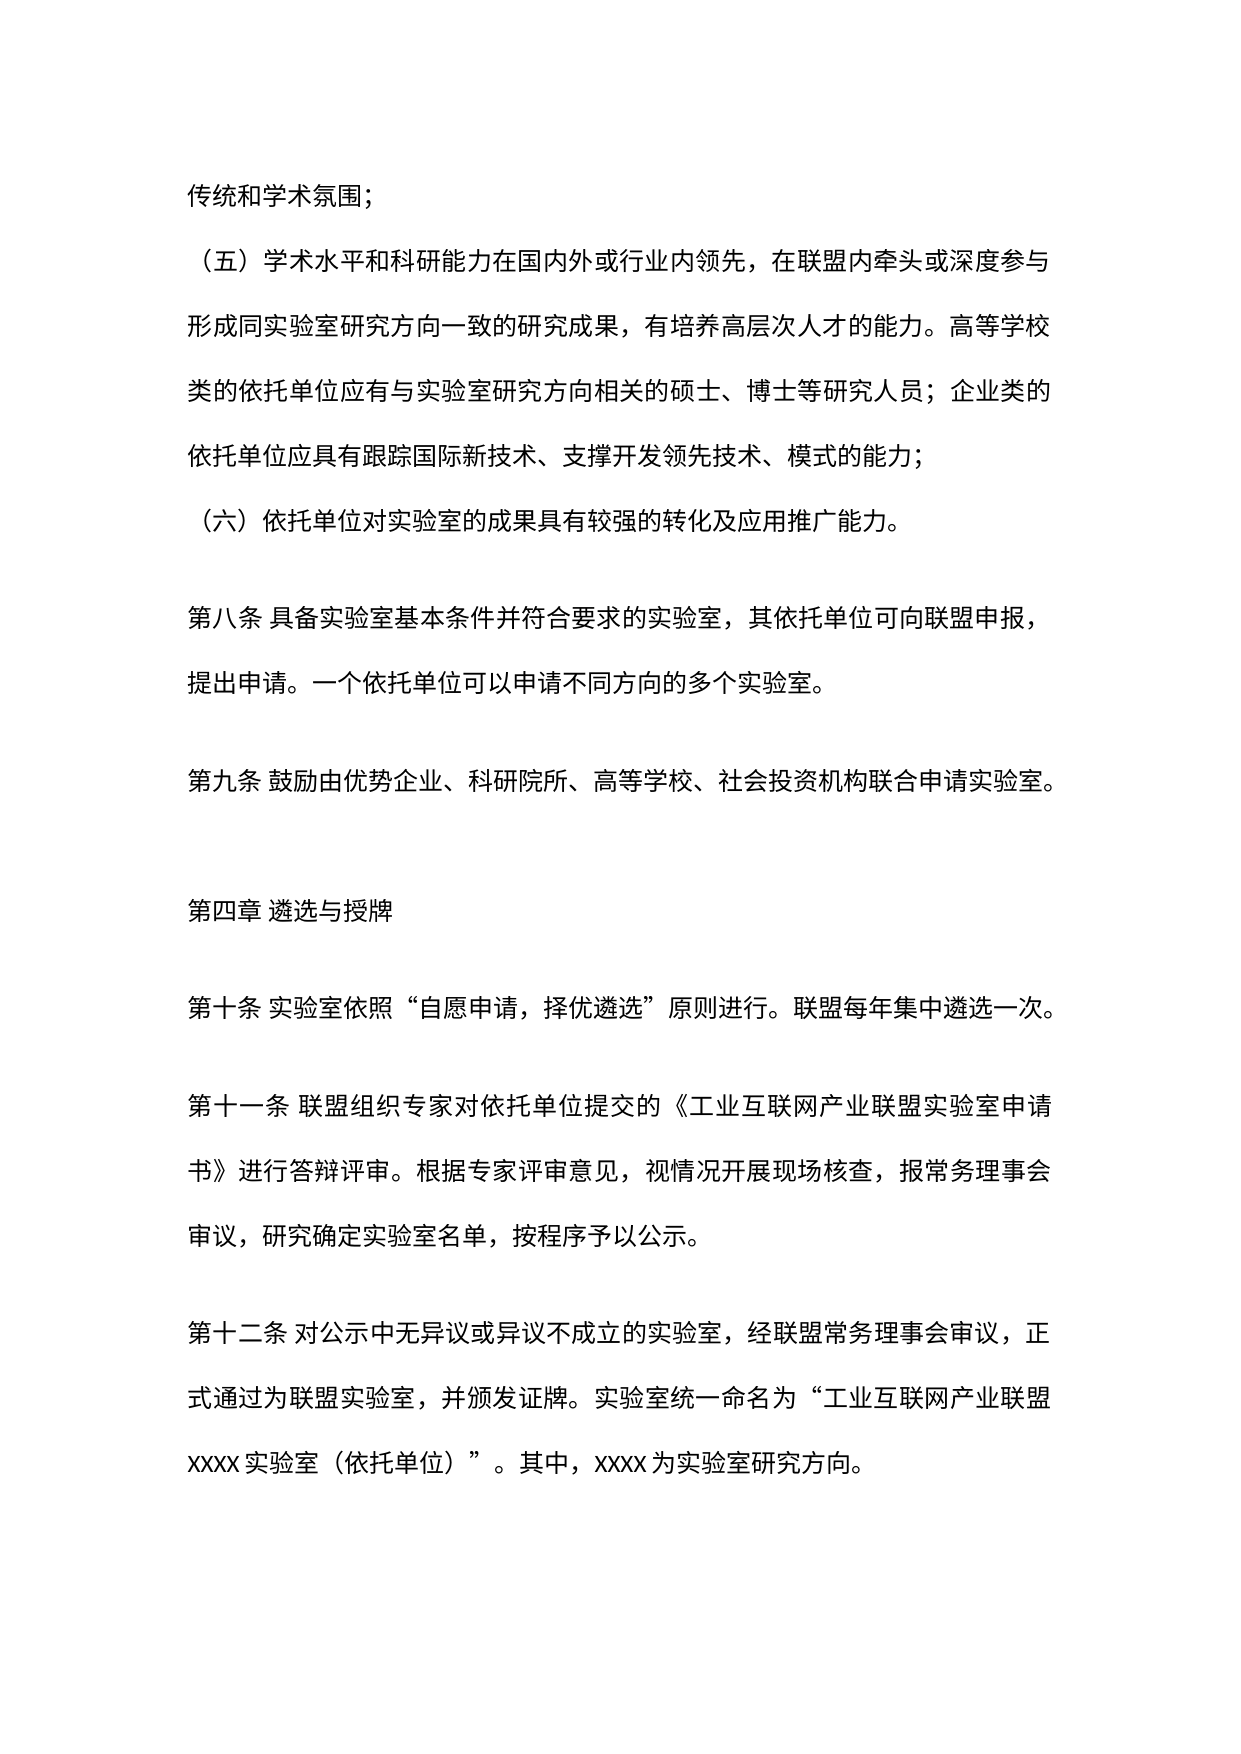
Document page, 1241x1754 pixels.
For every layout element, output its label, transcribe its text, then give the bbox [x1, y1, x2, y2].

text （五）学术水平和科研能力在国内外或行业内领先，在联盟内牵头或深度参与形成同实验室研究方向一致的研究成果，有培养高层次人才的能力。高等学校类的依托单位应有与实验室研究方向相关的硕士、博士等研究人员；企业类的依托单位应具有跟踪国际新技术、支撑开发领先技术、模式的能力； [187, 227, 1053, 487]
text 第九条 鼓励由优势企业、科研院所、高等学校、社会投资机构联合申请实验室。 [187, 747, 1053, 812]
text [187, 162, 1053, 227]
text 第八条 具备实验室基本条件并符合要求的实验室，其依托单位可向联盟申报，提出申请。一个依托单位可以申请不同方向的多个实验室。 [187, 584, 1053, 714]
text 第十一条 联盟组织专家对依托单位提交的《工业互联网产业联盟实验室申请书》进行答辩评审。根据专家评审意见，视情况开展现场核查，报常务理事会审议，研究确定实验室名单，按程序予以公示。 [187, 1072, 1053, 1267]
text （六）依托单位对实验室的成果具有较强的转化及应用推广能力。 [187, 487, 1053, 552]
text 第十二条 对公示中无异议或异议不成立的实验室，经联盟常务理事会审议，正式通过为联盟实验室，并颁发证牌。实验室统一命名为“工业互联网产业联盟XXXX实验室（依托单位）”。其中，XXXX为实验室研究方向。 [187, 1299, 1053, 1494]
text 第四章 遴选与授牌 [187, 877, 1053, 942]
text 第十条 实验室依照“自愿申请，择优遴选”原则进行。联盟每年集中遴选一次。 [187, 974, 1053, 1039]
